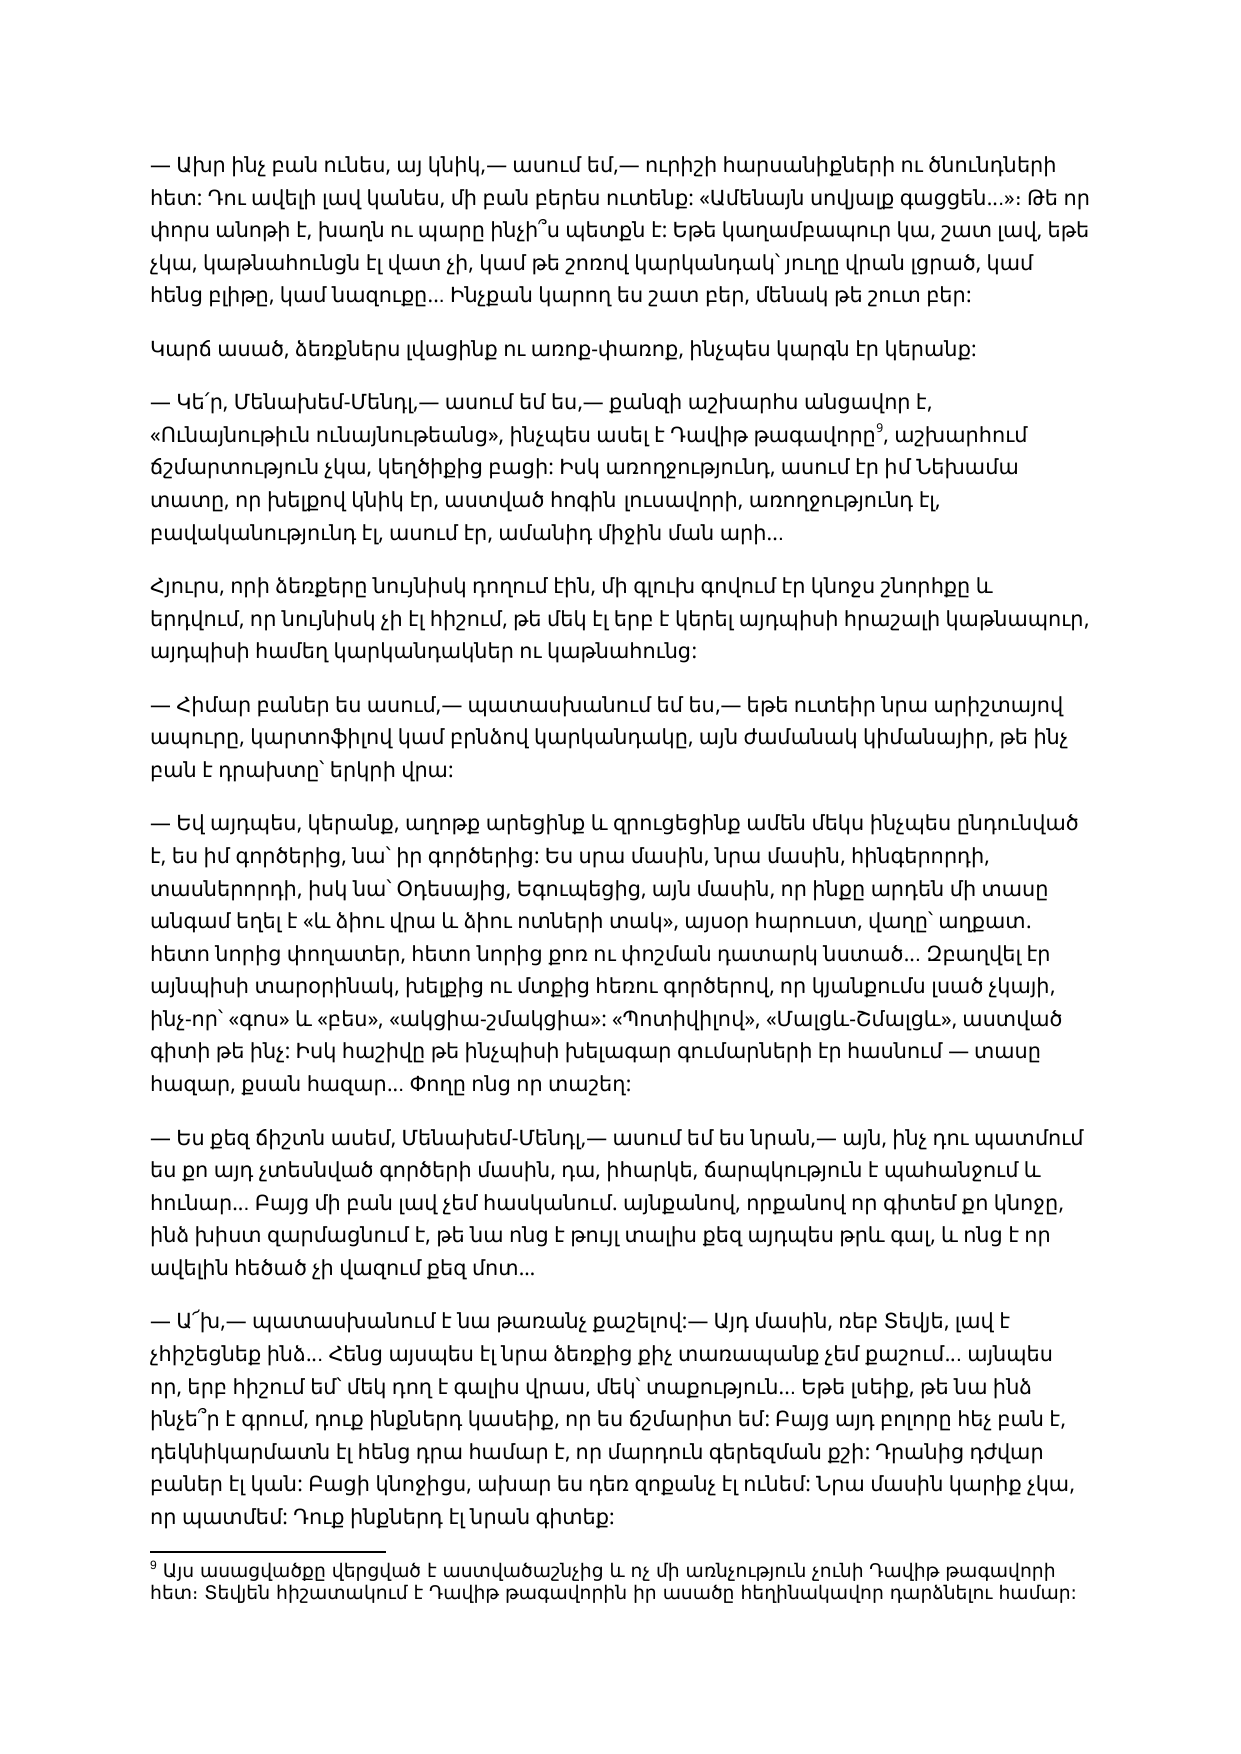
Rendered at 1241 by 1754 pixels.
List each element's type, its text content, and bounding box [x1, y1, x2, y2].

text — Ախր ինչ բան ունես, այ կնիկ,— ասում եմ,— ուրիշի հարսանիքների ու ծնունդների հետ: Դու ավելի լավ կանես, մի բան բերես ուտենք: «Ամենայն սովյալք գացցեն...»։ Թե որ փորս անոթի է, խաղն ու պարը ինչի՞ս պետքն է: Եթե կաղամբապուր կա, շատ լավ, եթե չկա, կաթնահունցն էլ վատ չի, կամ թե շոռով կարկանդակ՝ յուղը վրան լցրած, կամ հենց բլիթը, կամ նազուքը... Ինչքան կարող ես շատ բեր, մենակ թե շուտ բեր: [150, 150, 1090, 309]
text — Կե՛ր, Մենախեմ-Մենդլ,— ասում եմ ես,— քանզի աշխարհս անցավոր է, «Ունայնութիւն ունայնութեանց», ինչպես ասել է Դավիթ թագավորը, աշխարհում ճշմարտություն չկա, կեղծիքից բացի: Իսկ առողջությունդ, ասում էր իմ Նեխամա տատը, որ խելքով կնիկ էր, աստված հոգին լուսավորի, առողջությունդ էլ, բավականությունդ էլ, ասում էր, ամանիդ միջին ման արի... [150, 387, 1090, 546]
text — Ես քեզ ճիշտն ասեմ, Մենախեմ-Մենդլ,— ասում եմ ես նրան,— այն, ինչ դու պատմում ես քո այդ չտեսնված գործերի մասին, դա, իհարկե, ճարպկություն է պահանջում և հունար... Բայց մի բան լավ չեմ հասկանում. այնքանով, որքանով որ գիտեմ քո կնոջը, ինձ խիստ զարմացնում է, թե նա ոնց է թույլ տալիս քեզ այդպես թրև գալ, և ոնց է որ ավելին հեծած չի վազում քեզ մոտ… [150, 1123, 1090, 1282]
text Կարճ ասած, ձեռքներս լվացինք ու առոք-փառոք, ինչպես կարգն էր կերանք: [150, 334, 1090, 362]
text Հյուրս, որի ձեռքերը նույնիսկ դողում էին, մի գլուխ գովում էր կնոջս շնորհքը և երդվում, որ նույնիսկ չի էլ հիշում, թե մեկ էլ երբ է կերել այդպիսի հրաշալի կաթնապուր, այդպիսի համեղ կարկանդակներ ու կաթնահունց: [150, 571, 1090, 665]
text — Հիմար բաներ ես ասում,— պատասխանում եմ ես,— եթե ուտեիր նրա արիշտայով ապուրը, կարտոֆիլով կամ բրնձով կարկանդակը, այն ժամանակ կիմանայիր, թե ինչ բան է դրախտը՝ երկրի վրա: [150, 690, 1090, 783]
text — Ա՜խ,— պատասխանում է նա թառանչ քաշելով:— Այդ մասին, ռեբ Տեվյե, լավ է չհիշեցնեք ինձ... Հենց այսպես էլ նրա ձեռքից քիչ տառապանք չեմ քաշում... այնպես որ, երբ հիշում եմ՝ մեկ դող է գալիս վրաս, մեկ՝ տաքություն... Եթե լսեիք, թե նա ինձ ինչե՞ր է գրում, դուք ինքներդ կասեիք, որ ես ճշմարիտ եմ: Բայց այդ բոլորը հեչ բան է, դեկնիկարմատն էլ հենց դրա համար է, որ մարդուն գերեզման քշի: Դրանից դժվար բաներ էլ կան: Բացի կնոջիցս, ախար ես դեռ զոքանչ էլ ունեմ: Նրա մասին կարիք չկա, որ պատմեմ: Դուք ինքներդ էլ նրան գիտեք: [150, 1307, 1090, 1531]
text — Եվ այդպես, կերանք, աղոթք արեցինք և զրուցեցինք ամեն մեկս ինչպես ընդունված է, ես իմ գործերից, նա՝ իր գործերից: Ես սրա մասին, նրա մասին, հինգերորդի, տասներորդի, իսկ նա՝ Օդեսայից, Եգուպեցից, այն մասին, որ ինքը արդեն մի տասը անգամ եղել է «և ձիու վրա և ձիու ոտների տակ», այսօր հարուստ, վաղը՝ աղքատ. հետո նորից փողատեր, հետո նորից քոռ ու փոշման դատարկ նստած... Զբաղվել էր այնպիսի տարօրինակ, խելքից ու մտքից հեռու գործերով, որ կյանքումս լսած չկայի, ինչ-որ՝ «գոս» և «բես», «ակցիա-շմակցիա»: «Պոտիվիլով», «Մալցև-Շմալցև», աստված գիտի թե ինչ: Իսկ հաշիվը թե ինչպիսի խելագար գումարների էր հասնում — տասը հազար, քսան հազար... Փողը ոնց որ տաշեղ: [150, 808, 1090, 1098]
